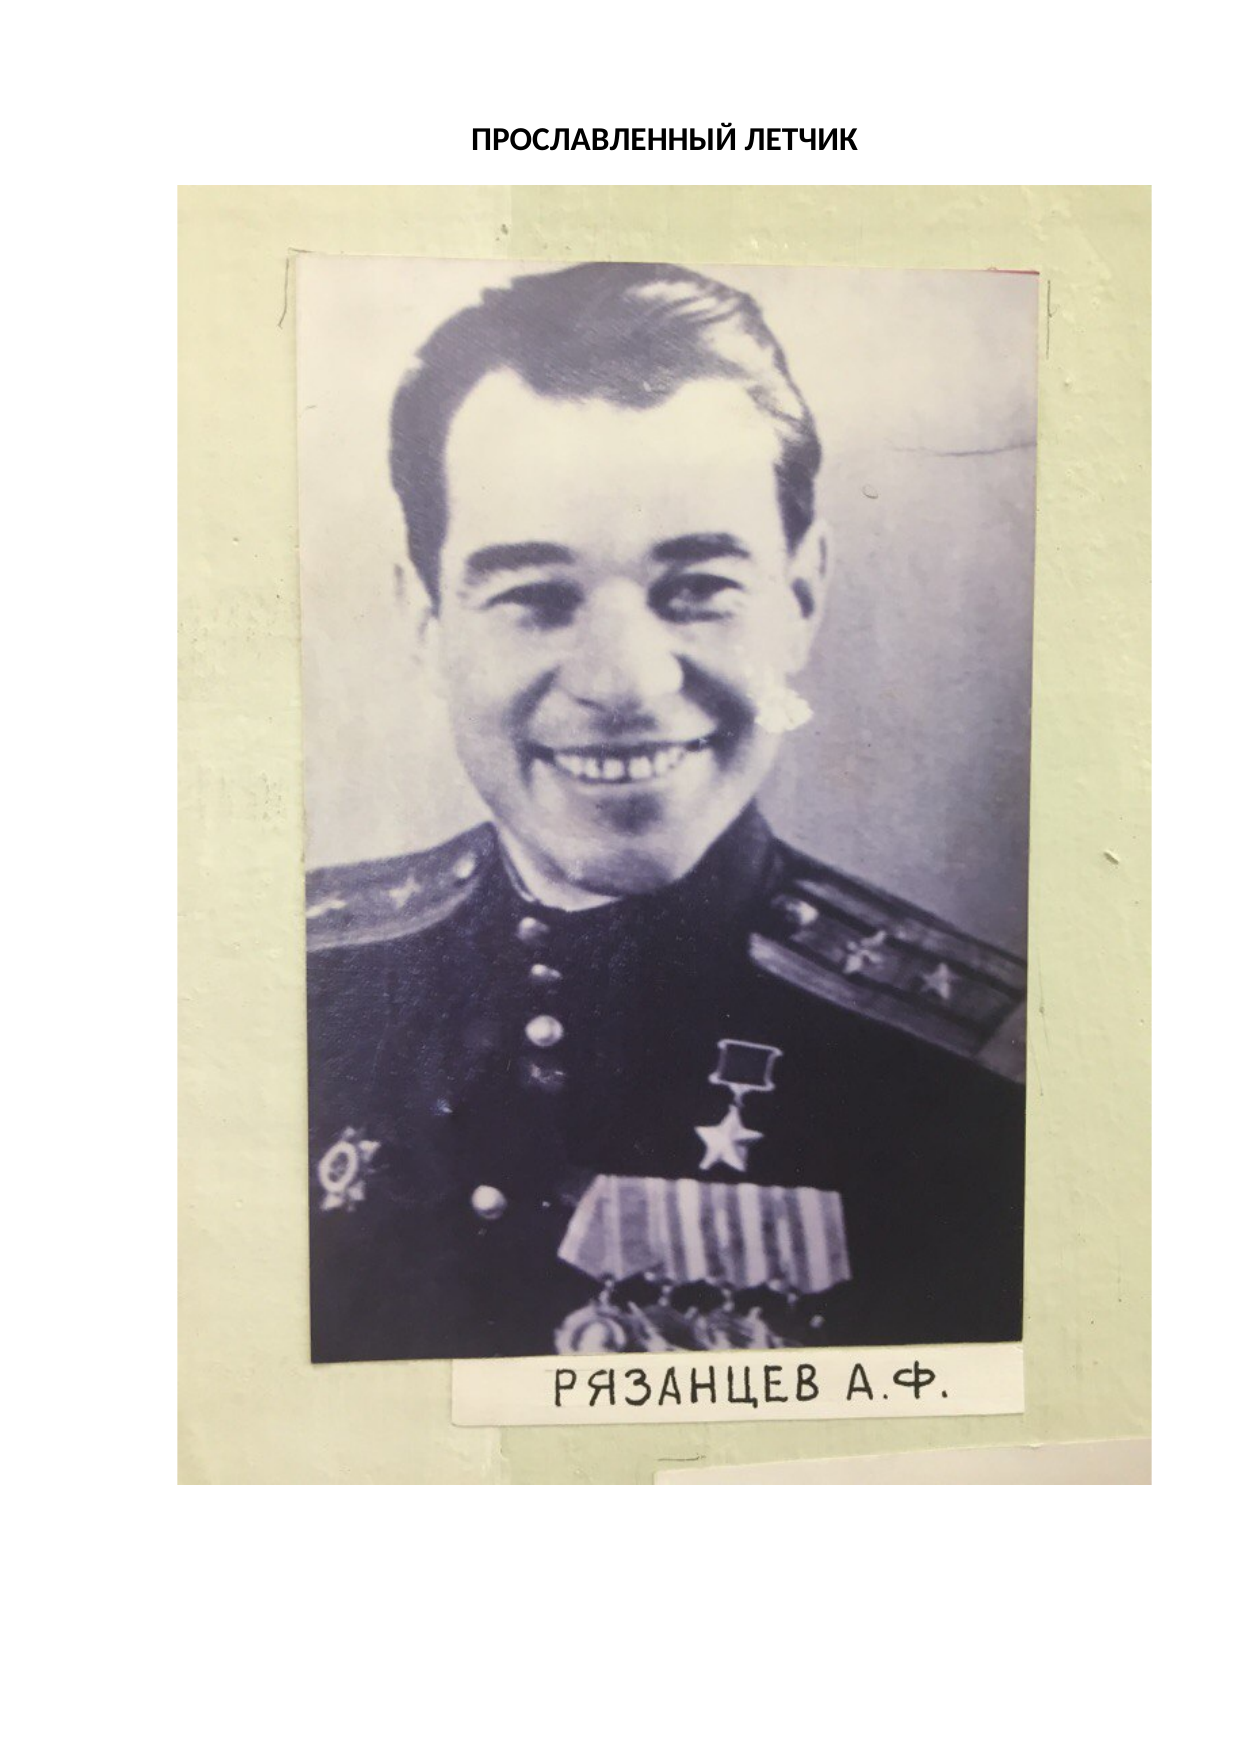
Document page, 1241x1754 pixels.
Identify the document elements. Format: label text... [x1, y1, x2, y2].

text ПРОСЛАВЛЕННЫЙ ЛЕТЧИК [177, 118, 1152, 159]
picture [177, 185, 1152, 1485]
